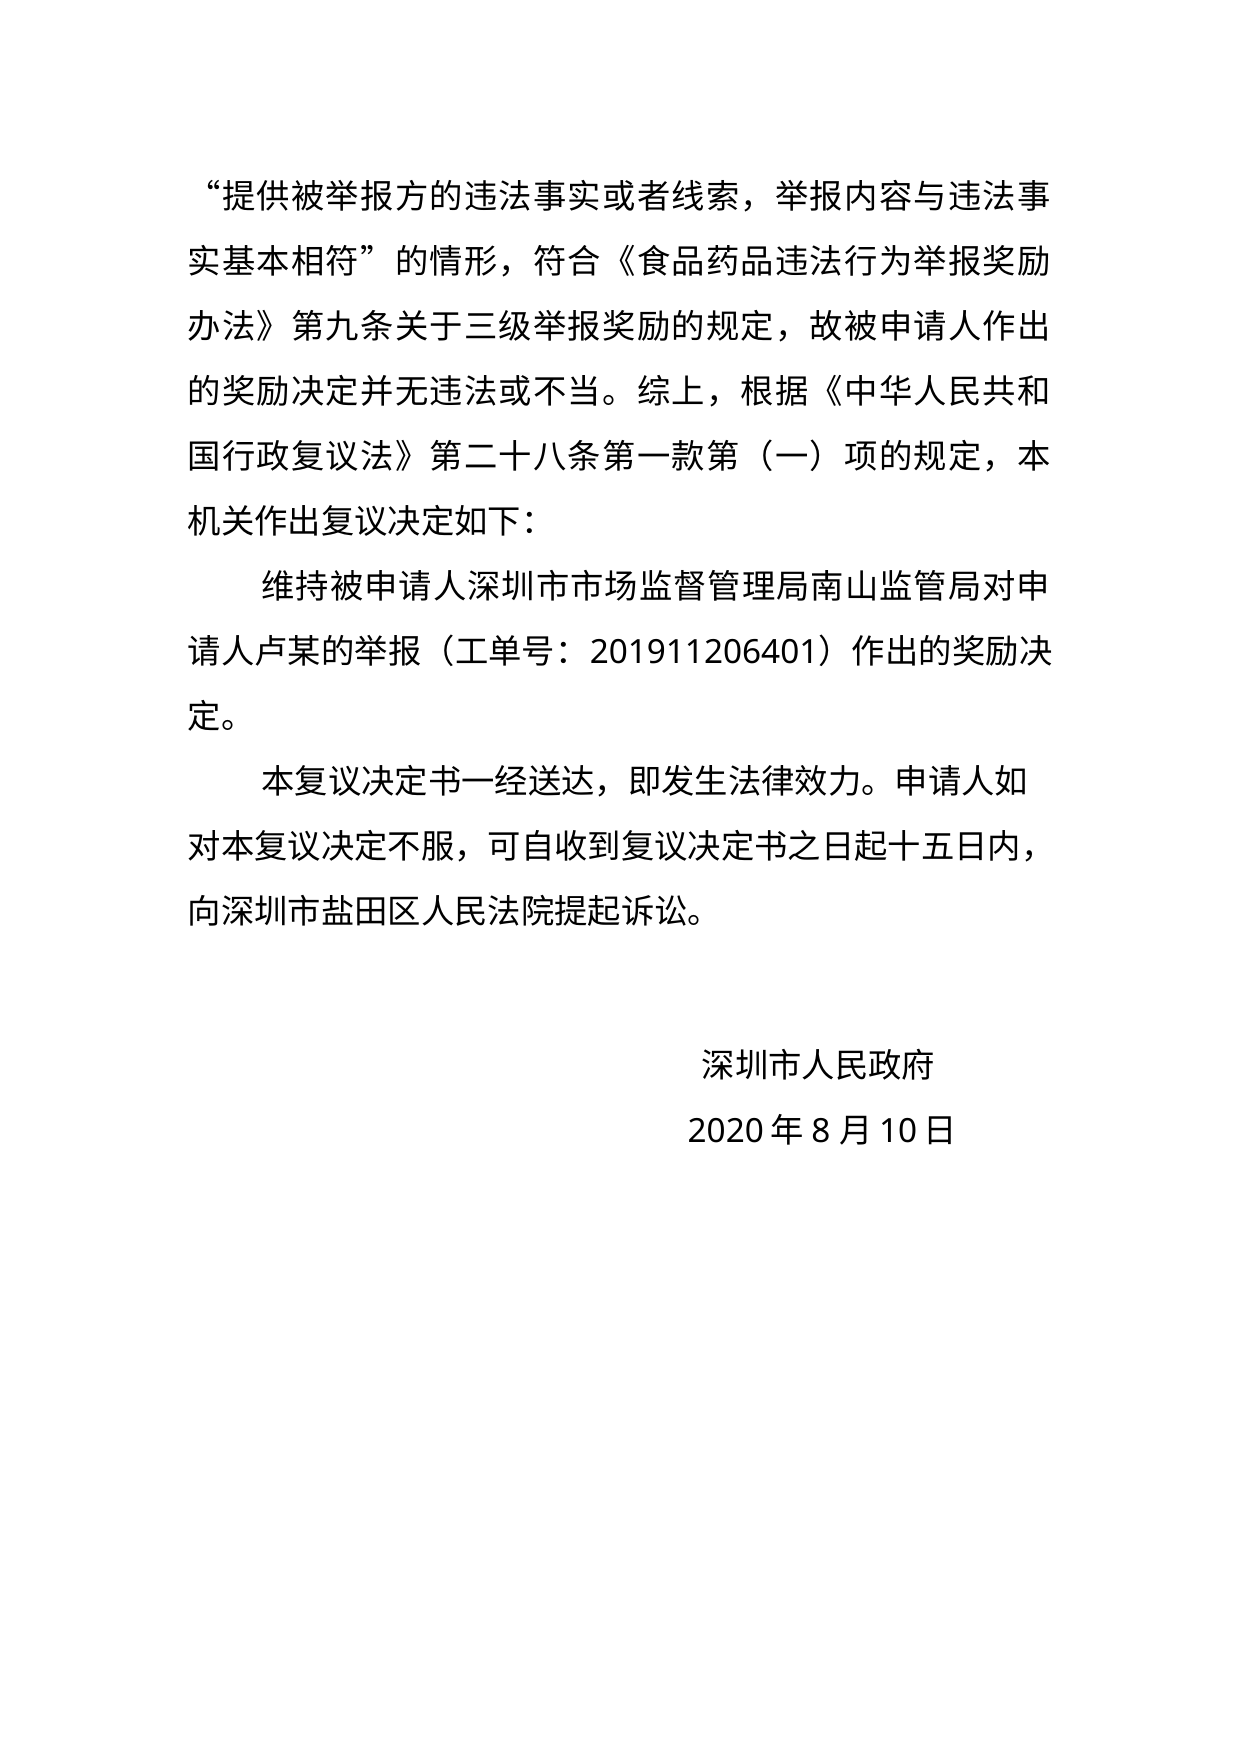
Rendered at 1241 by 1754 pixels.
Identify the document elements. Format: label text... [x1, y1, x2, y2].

text 维持被申请人深圳市市场监督管理局南山监管局对申请人卢某的举报（工单号：201911206401）作出的奖励决定。 [187, 552, 1053, 747]
text 深圳市人民政府 [702, 1030, 986, 1095]
text 2020年 8 月10日 [187, 1095, 1053, 1160]
text 本复议决定书一经送达，即发生法律效力。申请人如对本复议决定不服，可自收到复议决定书之日起十五日内，向深圳市盐田区人民法院提起诉讼。 [187, 747, 1053, 942]
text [187, 162, 1053, 552]
